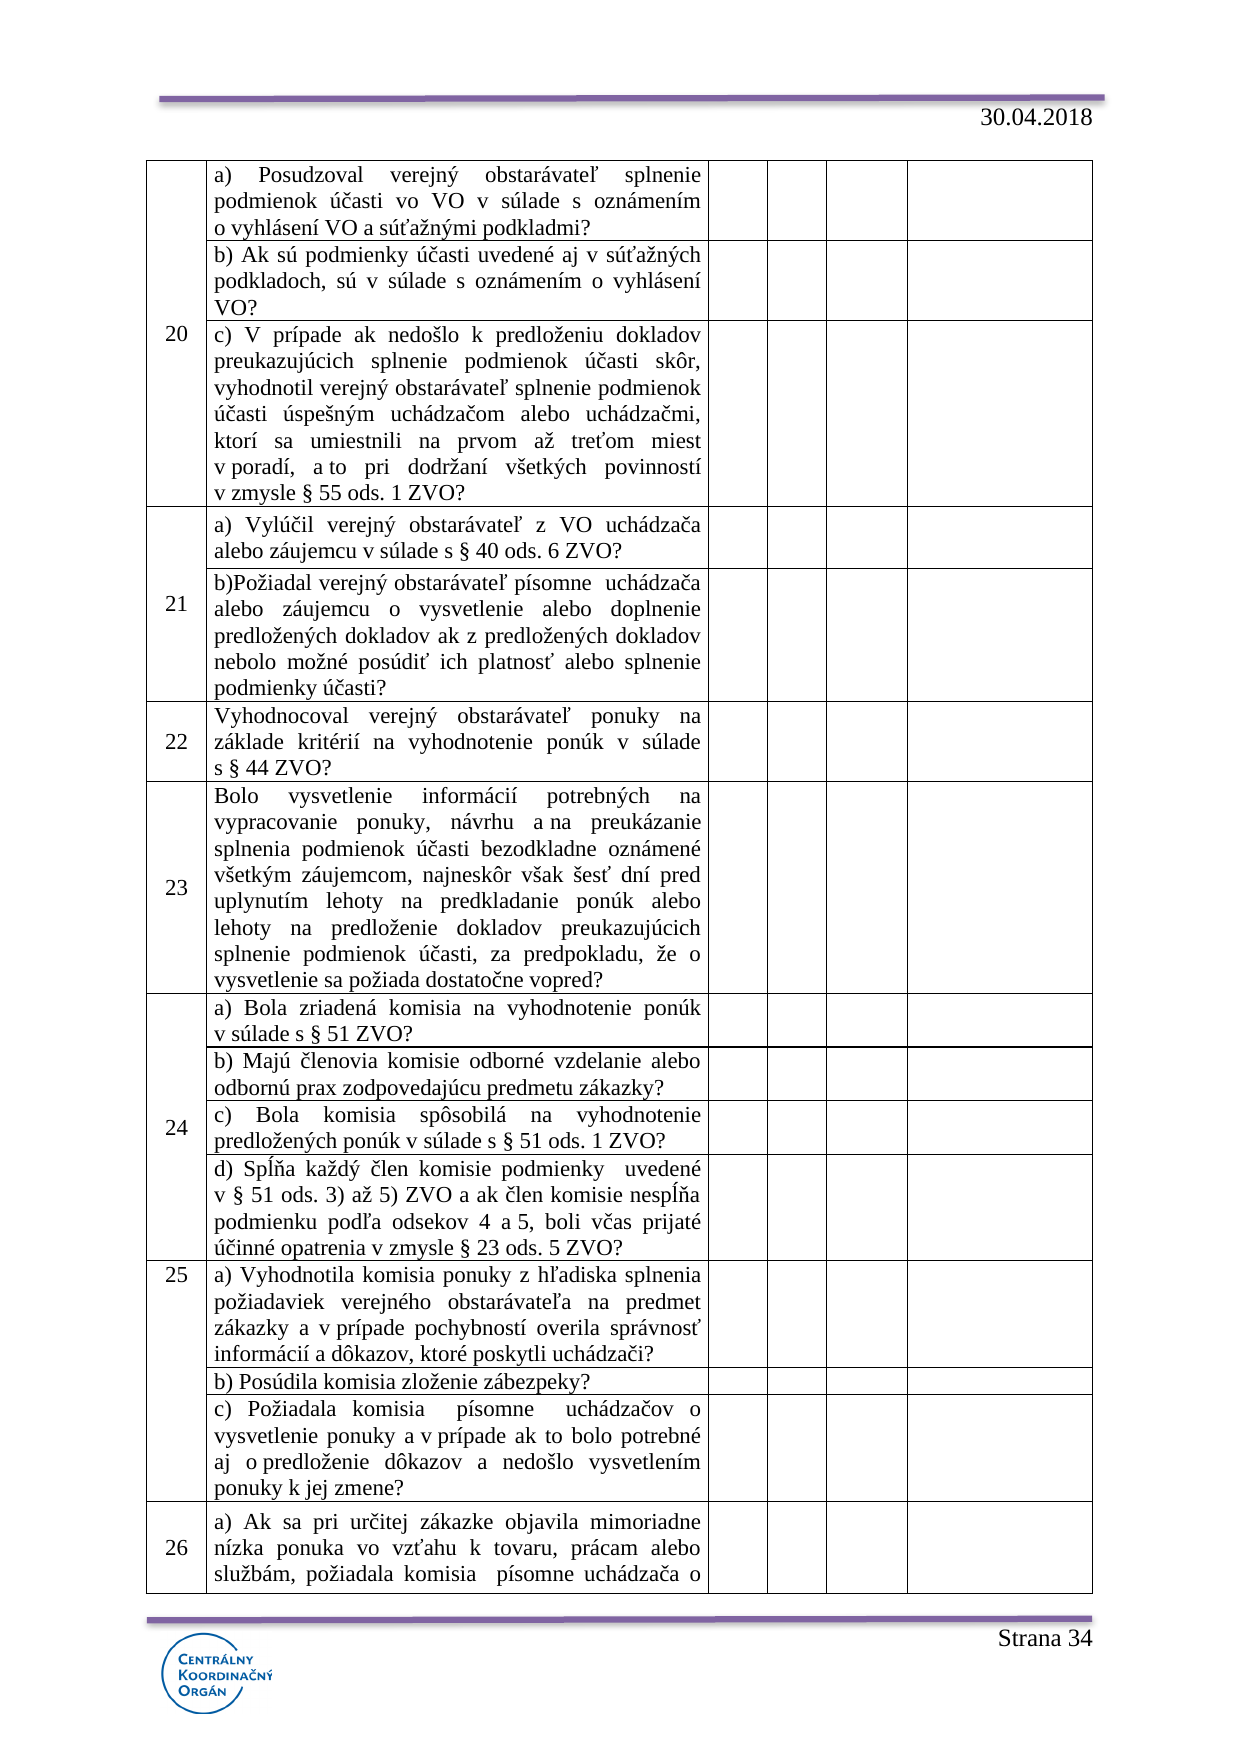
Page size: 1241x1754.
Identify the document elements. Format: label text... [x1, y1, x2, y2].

table_cell [768, 569, 826, 701]
table_cell [709, 1048, 767, 1100]
table_cell a) Vyhodnotila komisia ponuky z hľadiska splnenia požiadaviek verejného obstarávateľa na predmet zákazky a v prípade pochybností overila správnosť informácií a dôkazov, ktoré poskytli uchádzači? [207, 1261, 708, 1367]
table_cell [768, 1368, 826, 1394]
table_cell 20 [147, 161, 206, 506]
table_cell b) Ak sú podmienky účasti uvedené aj v súťažných podkladoch, sú v súlade s oznámením o vyhlásení VO? [207, 241, 708, 320]
table_cell [908, 1395, 1092, 1501]
table_cell [709, 161, 767, 240]
table_cell 24 [147, 994, 206, 1260]
table_cell [908, 1155, 1092, 1260]
table_cell [908, 161, 1092, 240]
table_cell a) Vylúčil verejný obstarávateľ z VO uchádzača alebo záujemcu v súlade s § 40 ods. 6 ZVO? [207, 507, 708, 568]
table_cell [768, 241, 826, 320]
table_cell [908, 507, 1092, 568]
table_cell [827, 1502, 907, 1593]
table_cell [827, 161, 907, 240]
table_cell b) Majú členovia komisie odborné vzdelanie alebo odbornú prax zodpovedajúcu predmetu zákazky? [207, 1048, 708, 1100]
table_cell [709, 569, 767, 701]
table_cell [207, 1502, 708, 1593]
table_cell c) V prípade ak nedošlo k predloženiu dokladov preukazujúcich splnenie podmienok účasti skôr, vyhodnotil verejný obstarávateľ splnenie podmienok účasti úspešným uchádzačom alebo uchádzačmi, ktorí sa umiestnili na prvom až treťom miest v poradí, a to pri dodržaní všetkých povinností v zmysle § 55 ods. 1 ZVO? [207, 321, 708, 506]
table_cell [827, 782, 907, 993]
table_cell [768, 1261, 826, 1367]
table_cell [709, 241, 767, 320]
table_cell [709, 994, 767, 1046]
table_cell [709, 1502, 767, 1593]
table_cell [908, 1368, 1092, 1394]
table_cell 21 [147, 507, 206, 701]
table_cell [768, 1155, 826, 1260]
table_cell [709, 1155, 767, 1260]
table_cell [709, 1395, 767, 1501]
table_cell [827, 241, 907, 320]
table_cell a) Bola zriadená komisia na vyhodnotenie ponúk v súlade s § 51 ZVO? [207, 994, 708, 1046]
table_cell [827, 507, 907, 568]
table_cell [709, 782, 767, 993]
table_cell [709, 1101, 767, 1154]
table_cell [908, 241, 1092, 320]
table_cell [709, 1261, 767, 1367]
table_cell c) Bola komisia spôsobilá na vyhodnotenie predložených ponúk v súlade s § 51 ods. 1 ZVO? [207, 1101, 708, 1154]
table_cell [768, 1048, 826, 1100]
table_cell [908, 569, 1092, 701]
table_cell [908, 1101, 1092, 1154]
table_cell [827, 1048, 907, 1100]
table_cell [908, 321, 1092, 506]
table_cell [709, 1368, 767, 1394]
table_cell Bolo vysvetlenie informácií potrebných na vypracovanie ponuky, návrhu a na preukázanie splnenia podmienok účasti bezodkladne oznámené všetkým záujemcom, najneskôr však šesť dní pred uplynutím lehoty na predkladanie ponúk alebo lehoty na predloženie dokladov preukazujúcich splnenie podmienok účasti, za predpokladu, že o vysvetlenie sa požiada dostatočne vopred? [207, 782, 708, 993]
table_cell [827, 702, 907, 781]
table_cell 26 [147, 1502, 206, 1593]
table_cell [908, 994, 1092, 1046]
table_cell [908, 1261, 1092, 1367]
table_cell c) Požiadala komisia písomne uchádzačov o vysvetlenie ponuky a v prípade ak to bolo potrebné aj o predloženie dôkazov a nedošlo vysvetlením ponuky k jej zmene? [207, 1395, 708, 1501]
table_cell [908, 1048, 1092, 1100]
table_cell [827, 1101, 907, 1154]
table_cell [827, 1155, 907, 1260]
table_cell [768, 782, 826, 993]
table_cell [768, 1101, 826, 1154]
table_cell b)Požiadal verejný obstarávateľ písomne uchádzača alebo záujemcu o vysvetlenie alebo doplnenie predložených dokladov ak z predložených dokladov nebolo možné posúdiť ich platnosť alebo splnenie podmienky účasti? [207, 569, 708, 701]
table_cell [827, 1261, 907, 1367]
table_cell [827, 321, 907, 506]
picture [159, 1631, 272, 1713]
table_cell [768, 161, 826, 240]
table_cell 25 [147, 1261, 206, 1501]
table_cell [827, 569, 907, 701]
table_cell [768, 1395, 826, 1501]
table_cell [908, 782, 1092, 993]
table_cell a) Posudzoval verejný obstarávateľ splnenie podmienok účasti vo VO v súlade s oznámením o vyhlásení VO a súťažnými podkladmi? [207, 161, 708, 240]
table_cell [768, 507, 826, 568]
table_cell 23 [147, 782, 206, 993]
table_cell 22 [147, 702, 206, 781]
table_cell [768, 702, 826, 781]
table_cell [709, 321, 767, 506]
table_cell [768, 994, 826, 1046]
table_cell [709, 507, 767, 568]
table_cell [768, 1502, 826, 1593]
table_cell [709, 702, 767, 781]
table_cell [827, 994, 907, 1046]
table_cell [908, 702, 1092, 781]
table_cell [768, 321, 826, 506]
table_cell b) Posúdila komisia zloženie zábezpeky? [207, 1368, 708, 1394]
table_cell [908, 1502, 1092, 1593]
table_cell [827, 1395, 907, 1501]
table_cell Vyhodnocoval verejný obstarávateľ ponuky na základe kritérií na vyhodnotenie ponúk v súlade s § 44 ZVO? [207, 702, 708, 781]
table_cell [827, 1368, 907, 1394]
table_cell d) Spĺňa každý člen komisie podmienky uvedené v § 51 ods. 3) až 5) ZVO a ak člen komisie nespĺňa podmienku podľa odsekov 4 a 5, boli včas prijaté účinné opatrenia v zmysle § 23 ods. 5 ZVO? [207, 1155, 708, 1260]
